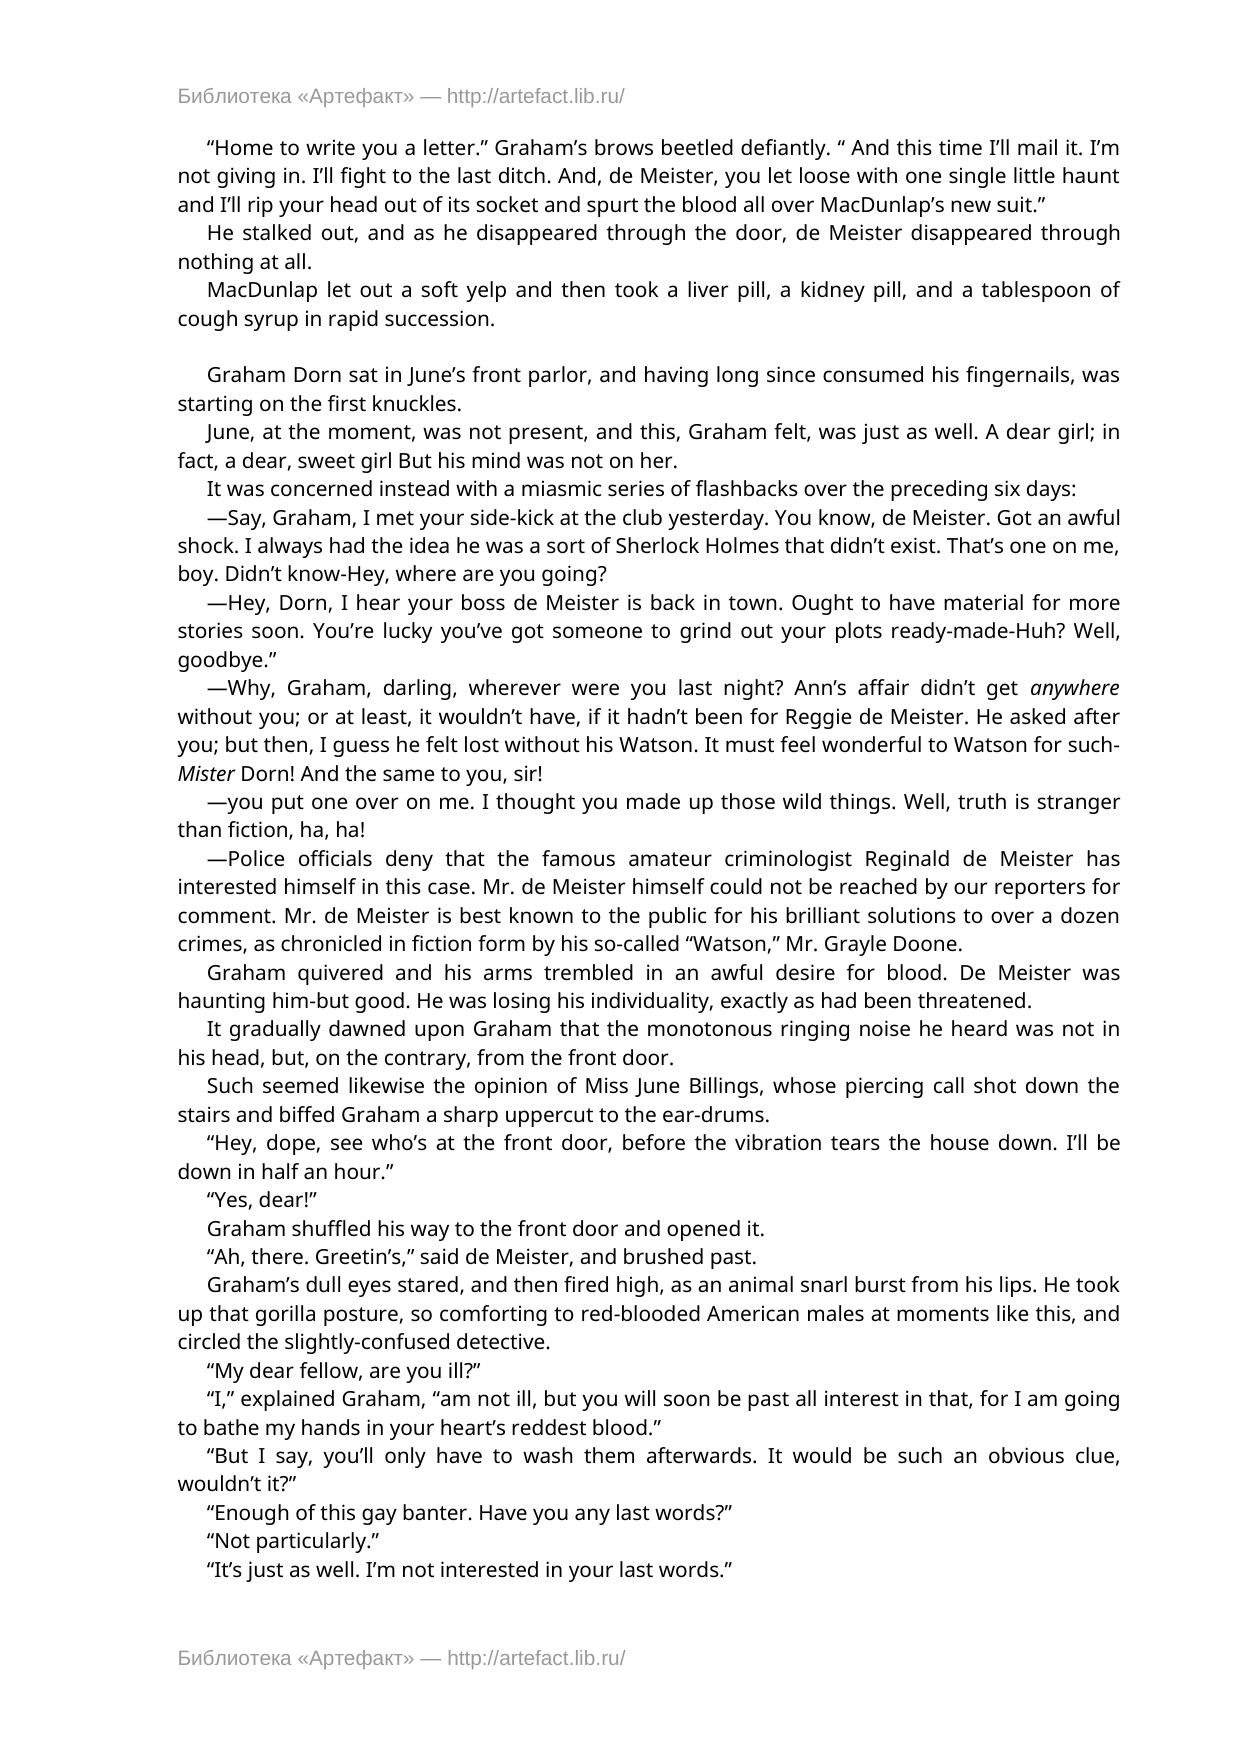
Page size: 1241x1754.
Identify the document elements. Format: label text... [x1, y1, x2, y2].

text —Hey, Dorn, I hear your boss de Meister is back in town. Ought to have material for more stories soon. You’re lucky you’ve got someone to grind out your plots ready-made-Huh? Well, goodbye.” [177, 588, 1122, 673]
text Graham quivered and his arms trembled in an awful desire for blood. De Meister was haunting him-but good. He was losing his individuality, exactly as had been threatened. [177, 958, 1122, 1014]
text —Why, Graham, darling, wherever were you last night? Ann’s affair didn’t get anywhere without you; or at least, it wouldn’t have, if it hadn’t been for Reggie de Meister. He asked after you; but then, I guess he felt lost without his Watson. It must feel wonderful to Watson for such-Mister Dorn! And the same to you, sir! [177, 673, 1122, 787]
text “Ah, there. Greetin’s,” said de Meister, and brushed past. [177, 1242, 1122, 1271]
text “Enough of this gay banter. Have you any last words?” [177, 1498, 1122, 1526]
text “It’s just as well. I’m not interested in your last words.” [177, 1555, 1122, 1583]
text —Say, Graham, I met your side-kick at the club yesterday. You know, de Meister. Got an awful shock. I always had the idea he was a sort of Sherlock Holmes that didn’t exist. That’s one on me, boy. Didn’t know-Hey, where are you going? [177, 503, 1122, 588]
text “Yes, dear!” [177, 1185, 1122, 1214]
text MacDunlap let out a soft yelp and then took a liver pill, a kidney pill, and a tablespoon of cough syrup in rapid succession. [177, 275, 1122, 332]
text It gradually dawned upon Graham that the monotonous ringing noise he heard was not in his head, but, on the contrary, from the front door. [177, 1014, 1122, 1071]
text Graham shuffled his way to the front door and opened it. [177, 1214, 1122, 1242]
text It was concerned instead with a miasmic series of flashbacks over the preceding six days: [177, 474, 1122, 503]
text “Home to write you a letter.” Graham’s brows beetled defiantly. “ And this time I’ll mail it. I’m not giving in. I’ll fight to the last ditch. And, de Meister, you let loose with one single little haunt and I’ll rip your head out of its socket and spurt the blood all over MacDunlap’s new suit.” [177, 133, 1122, 218]
text “But I say, you’ll only have to wash them afterwards. It would be such an obvious clue, wouldn’t it?” [177, 1441, 1122, 1498]
text —Police officials deny that the famous amateur criminologist Reginald de Meister has interested himself in this case. Mr. de Meister himself could not be reached by our reporters for comment. Mr. de Meister is best known to the public for his brilliant solutions to over a dozen crimes, as chronicled in fiction form by his so-called “Watson,” Mr. Grayle Doone. [177, 844, 1122, 958]
text “I,” explained Graham, “am not ill, but you will soon be past all interest in that, for I am going to bathe my hands in your heart’s reddest blood.” [177, 1384, 1122, 1441]
text He stalked out, and as he disappeared through the door, de Meister disappeared through nothing at all. [177, 218, 1122, 275]
text “Not particularly.” [177, 1526, 1122, 1555]
text Such seemed likewise the opinion of Miss June Billings, whose piercing call shot down the stairs and biffed Graham a sharp uppercut to the ear-drums. [177, 1071, 1122, 1128]
text —you put one over on me. I thought you made up those wild things. Well, truth is stranger than fiction, ha, ha! [177, 787, 1122, 844]
text Graham Dorn sat in June’s front parlor, and having long since consumed his fingernails, was starting on the first knuckles. [177, 361, 1122, 417]
text “Hey, dope, see who’s at the front door, before the vibration tears the house down. I’ll be down in half an hour.” [177, 1128, 1122, 1185]
text Graham’s dull eyes stared, and then fired high, as an animal snarl burst from his lips. He took up that gorilla posture, so comforting to red-blooded American males at moments like this, and circled the slightly-confused detective. [177, 1271, 1122, 1356]
text “My dear fellow, are you ill?” [177, 1356, 1122, 1384]
text June, at the moment, was not present, and this, Graham felt, was just as well. A dear girl; in fact, a dear, sweet girl But his mind was not on her. [177, 417, 1122, 474]
